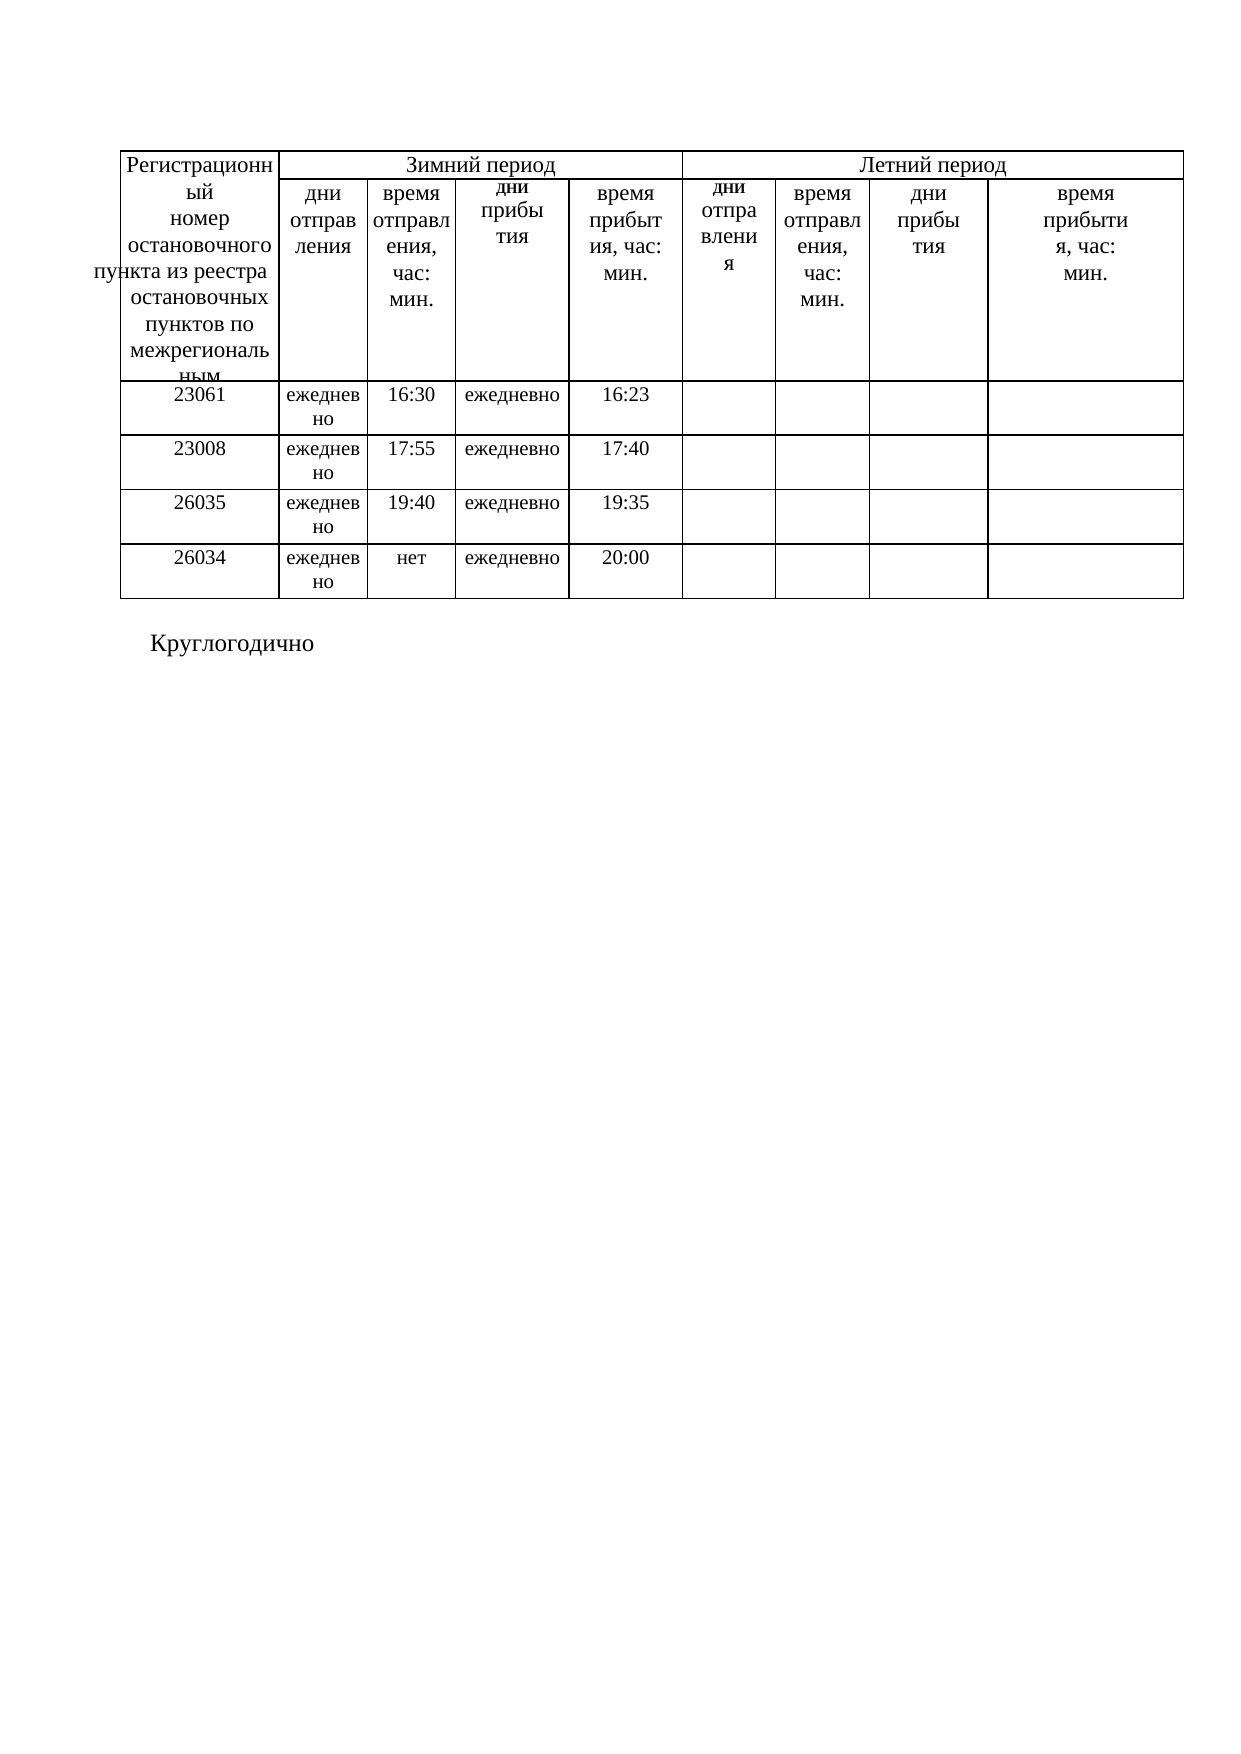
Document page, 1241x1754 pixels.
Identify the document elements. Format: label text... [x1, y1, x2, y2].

table_cell дни отправ ления [280, 180, 367, 380]
table_cell 16:23 [570, 382, 682, 434]
table_cell время прибыти я, час: мин. [989, 180, 1183, 380]
table_header Зимний период [280, 152, 682, 178]
table_cell ДНИ прибы тия [456, 180, 568, 380]
table_cell [776, 436, 869, 489]
table_cell 17:40 [570, 436, 682, 489]
table_cell 23008 [121, 436, 278, 489]
table_cell 19:40 [368, 490, 455, 543]
table_cell дни прибы тия [870, 180, 987, 380]
table_cell [989, 490, 1183, 543]
table_cell ежедневно [456, 382, 568, 434]
table_cell ежедневно [280, 490, 367, 543]
table_header Летний период [683, 152, 1183, 178]
table_cell [683, 436, 775, 489]
table_cell [870, 436, 987, 489]
table_cell ДНИ отпра влени я [683, 180, 775, 380]
table_cell нет [368, 545, 455, 597]
table_cell [776, 490, 869, 543]
table_cell время отправл ения, час: мин. [368, 180, 455, 380]
table_cell время прибыт ия, час: мин. [570, 180, 682, 380]
table_cell [776, 545, 869, 597]
table_cell 26035 [121, 490, 278, 543]
table_cell ежедневно [280, 436, 367, 489]
table_cell 17:55 [368, 436, 455, 489]
table_cell [870, 490, 987, 543]
table_cell [989, 382, 1183, 434]
table_cell 26034 [121, 545, 278, 597]
table_cell [989, 436, 1183, 489]
table_cell [683, 382, 775, 434]
table_cell [683, 545, 775, 597]
table_cell ежедневно [280, 382, 367, 434]
table_cell ежедневно [280, 545, 367, 597]
table_cell ежедневно [456, 436, 568, 489]
table_cell [989, 545, 1183, 597]
table_cell ежедневно [456, 490, 568, 543]
table_cell время отправл ения, час: мин. [776, 180, 869, 380]
text Круглогодично [150, 628, 1090, 657]
table_cell [683, 490, 775, 543]
table_cell 20:00 [570, 545, 682, 597]
table_cell [776, 382, 869, 434]
table_cell 23061 [121, 382, 278, 434]
table_cell [870, 545, 987, 597]
table_cell [870, 382, 987, 434]
table_cell 16:30 [368, 382, 455, 434]
table_header Регистрационный номер остановочного пункта из реестра остановочных пунктов по межрегиональным маршрутам регулярных перевозок [121, 152, 278, 380]
table_cell ежедневно [456, 545, 568, 597]
table_cell 19:35 [570, 490, 682, 543]
